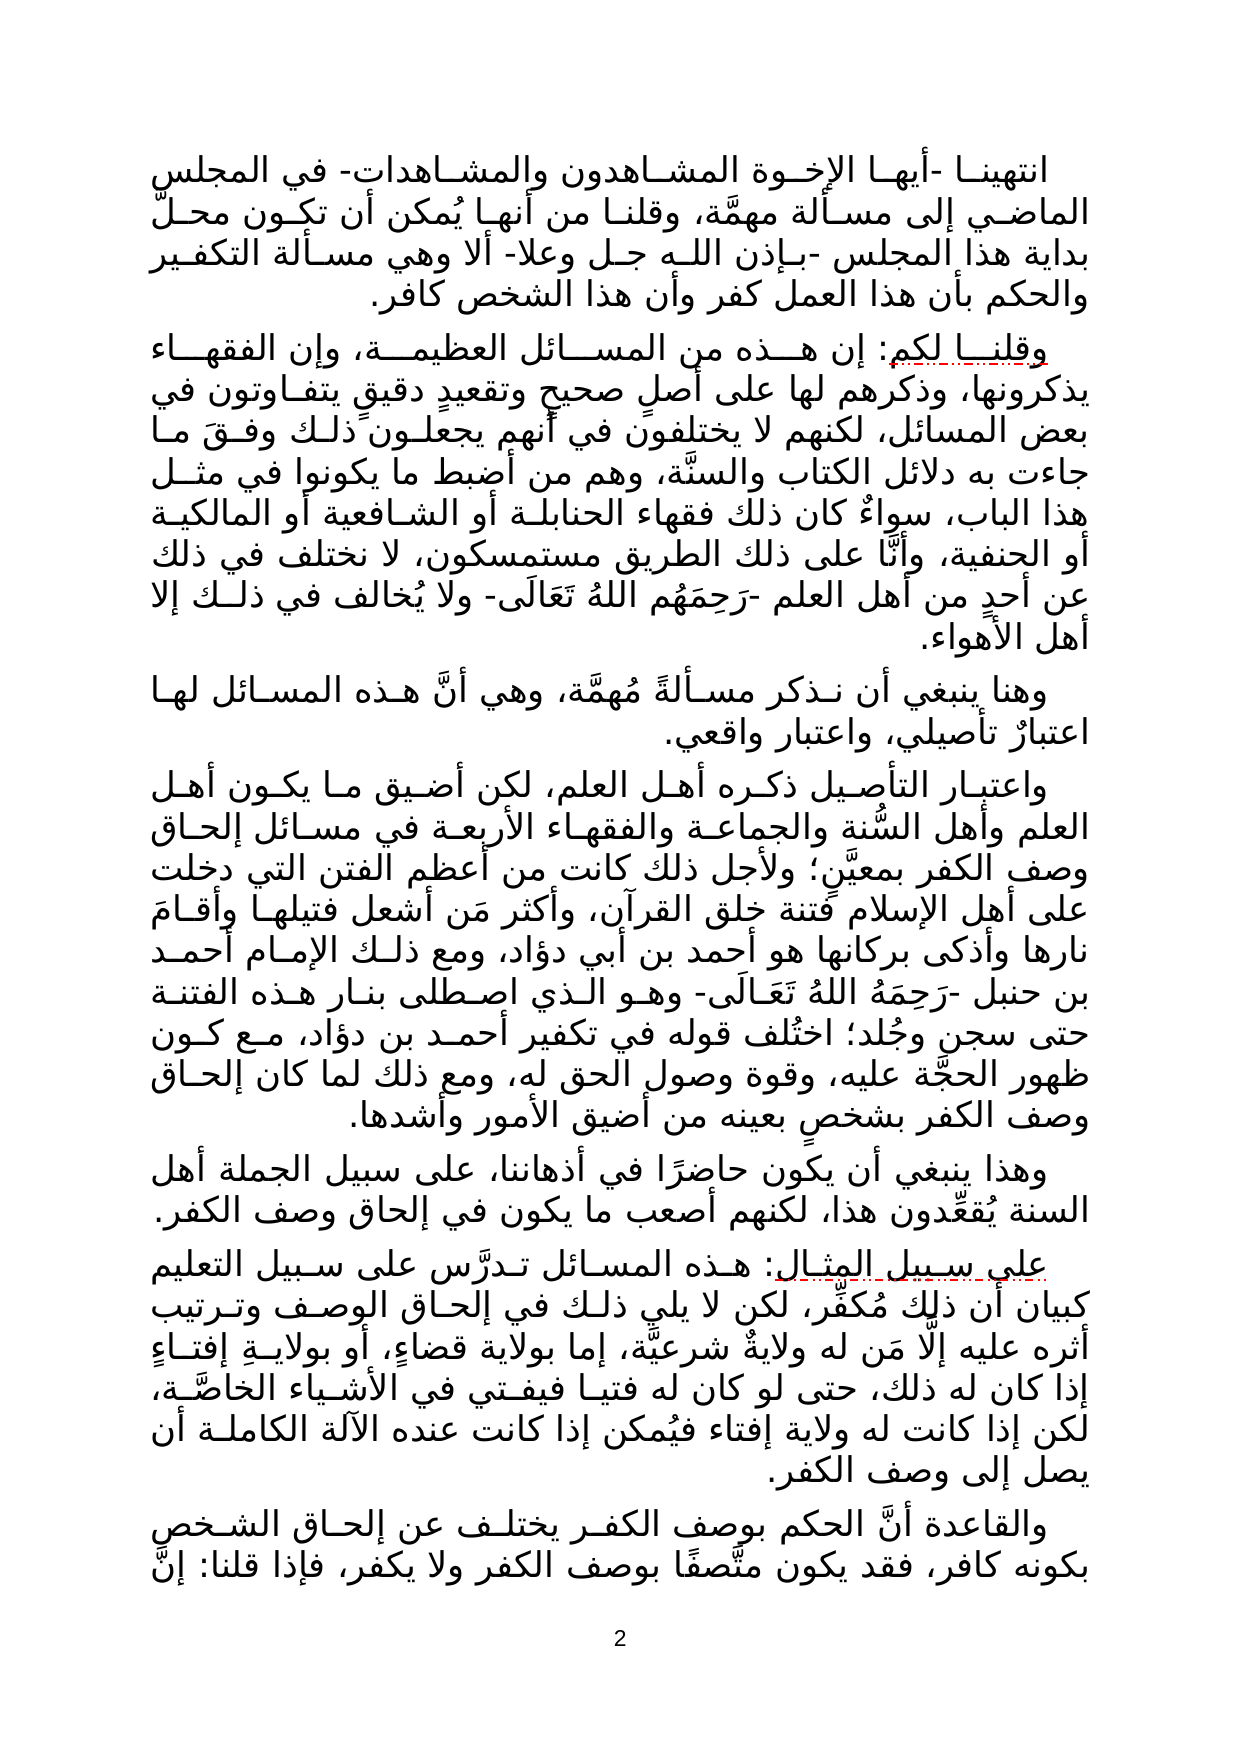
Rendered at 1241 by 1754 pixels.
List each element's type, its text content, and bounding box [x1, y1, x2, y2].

text واعتبار التأصيل ذكره أهل العلم، لكن أضيق ما يكون أهل العلم وأهل السُّنة والجماعة والفقهاء الأربعة في مسائل إلحاق وصف الكفر بمعيَّنٍ؛ ولأجل ذلك كانت من أعظم الفتن التي دخلت على أهل الإسلام فتنة خلق القرآن، وأكثر مَن أشعل فتيلها وأقامَ نارها وأذكى بركانها هو أحمد بن أبي دؤاد، ومع ذلك الإمام أحمد بن حنبل -رَحِمَهُ اللهُ تَعَالَى- وهو الذي اصطلى بنار هذه الفتنة حتى سجن وجُلد؛ اختُلف قوله في تكفير أحمد بن دؤاد، مع كون ظهور الحجَّة عليه، وقوة وصول الحق له، ومع ذلك لما كان إلحاق وصف الكفر بشخصٍ بعينه من أضيق الأمور وأشدها. [150, 765, 1090, 1136]
text وقلنا لكم: إن هذه من المسائل العظيمة، وإن الفقهاء يذكرونها، وذكرهم لها على أصلٍ صحيحٍ وتقعيدٍ دقيقٍ يتفاوتون في بعض المسائل، لكنهم لا يختلفون في أنهم يجعلون ذلك وفقَ ما جاءت به دلائل الكتاب والسنَّة، وهم من أضبط ما يكونوا في مثل هذا الباب، سواءٌ كان ذلك فقهاء الحنابلة أو الشافعية أو المالكية أو الحنفية، وأنَّا على ذلك الطريق مستمسكون، لا نختلف في ذلك عن أحدٍ من أهل العلم -رَحِمَهُم اللهُ تَعَالَى- ولا يُخالف في ذلك إلا أهل الأهواء. [150, 327, 1090, 657]
text انتهينا -أيها الإخوة المشاهدون والمشاهدات- في المجلس الماضي إلى مسألة مهمَّة، وقلنا من أنها يُمكن أن تكون محلَّ بداية هذا المجلس -بإذن الله جل وعلا- ألا وهي مسألة التكفير والحكم بأن هذا العمل كفر وأن هذا الشخص كافر. [150, 150, 1090, 315]
text وهنا ينبغي أن نذكر مسألةً مُهمَّة، وهي أنَّ هذه المسائل لها اعتبارٌ تأصيلي، واعتبار واقعي. [150, 670, 1090, 752]
text وهذا ينبغي أن يكون حاضرًا في أذهاننا، على سبيل الجملة أهل السنة يُقعِّدون هذا، لكنهم أصعب ما يكون في إلحاق وصف الكفر. [150, 1149, 1090, 1231]
text على سبيل المثال: هذه المسائل تدرَّس على سبيل التعليم كبيان أن ذلك مُكفِّر، لكن لا يلي ذلك في إلحاق الوصف وترتيب أثره عليه إلَّا مَن له ولايةٌ شرعيَّة، إما بولاية قضاءٍ، أو بولايةِ إفتاءٍ إذا كان له ذلك، حتى لو كان له فتيا فيفتي في الأشياء الخاصَّة، لكن إذا كانت له ولاية إفتاء فيُمكن إذا كانت عنده الآلة الكاملة أن يصل إلى وصف الكفر. [150, 1244, 1090, 1491]
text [150, 1504, 1090, 1586]
